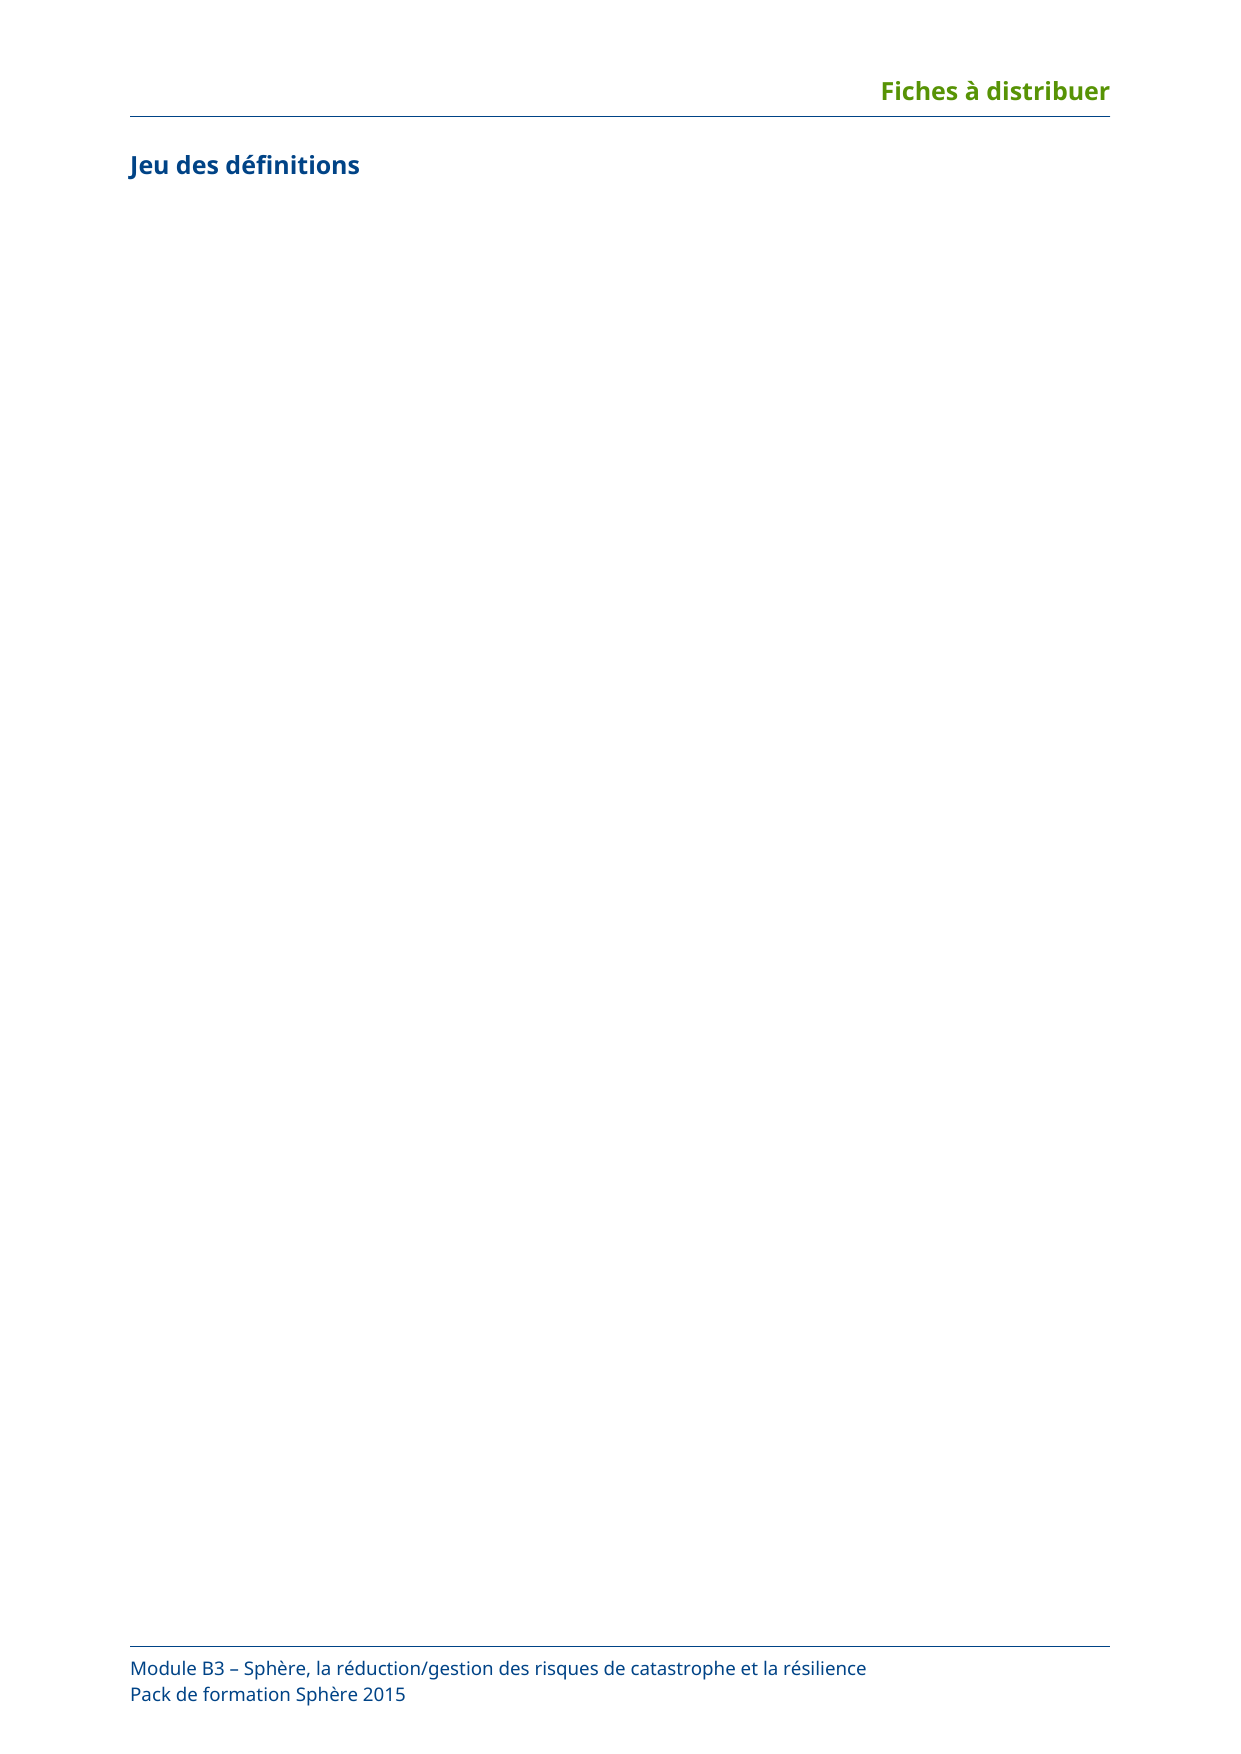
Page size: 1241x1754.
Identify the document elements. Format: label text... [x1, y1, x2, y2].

subtitle Jeu des définitions [130, 148, 1110, 182]
